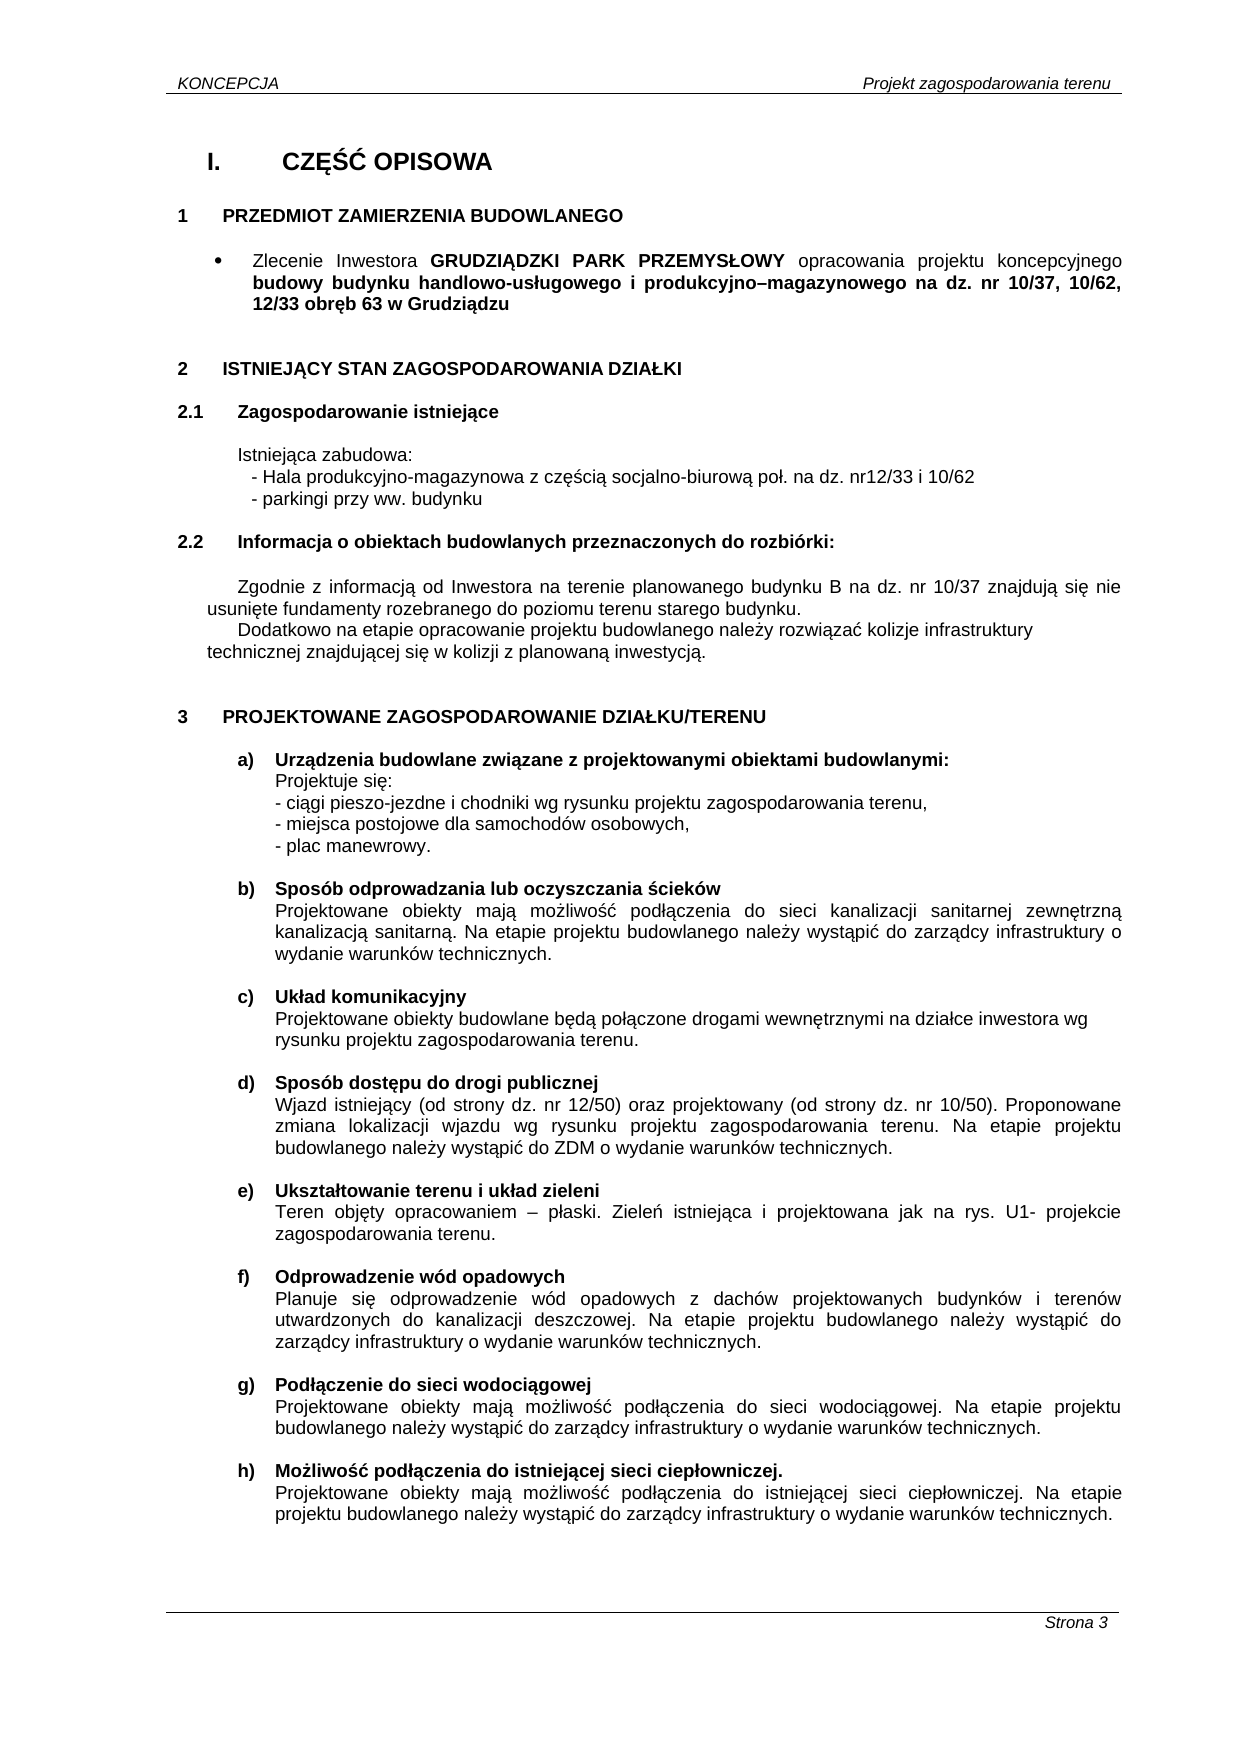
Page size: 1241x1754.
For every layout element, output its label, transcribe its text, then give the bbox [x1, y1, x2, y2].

text Zgodnie z informacją od Inwestora na terenie planowanego budynku B na dz. nr 10/37 znajdują się nie usunięte fundamenty rozebranego do poziomu terenu starego budynku. [207, 576, 1122, 619]
subtitle Informacja o obiektach budowlanych przeznaczonych do rozbiórki: [177, 530, 1122, 552]
list Możliwość podłączenia do istniejącej sieci ciepłowniczej. [237, 1460, 1122, 1482]
list Sposób odprowadzania lub oczyszczania ścieków [237, 878, 1122, 899]
text Dodatkowo na etapie opracowanie projektu budowlanego należy rozwiązać kolizje infrastruktury technicznej znajdującej się w kolizji z planowaną inwestycją. [207, 619, 1122, 662]
list CZĘŚĆ OPISOWA [207, 147, 1122, 176]
text Projektowane obiekty budowlane będą połączone drogami wewnętrznymi na działce inwestora wg rysunku projektu zagospodarowania terenu. [275, 1007, 1122, 1050]
list Odprowadzenie wód opadowych [237, 1266, 1122, 1288]
subtitle PRZEDMIOT ZAMIERZENIA BUDOWLANEGO [177, 204, 1122, 226]
list Wjazd istniejący (od strony dz. nr 12/50) oraz projektowany (od strony dz. nr 10/50). Proponowane zmiana lokalizacji wjazdu wg rysunku projektu zagospodarowania terenu. Na etapie projektu budowlanego należy wystąpić do ZDM o wydanie warunków technicznych. [275, 1093, 1122, 1158]
list Sposób dostępu do drogi publicznej [237, 1072, 1122, 1093]
subtitle Zagospodarowanie istniejące [177, 401, 1122, 423]
list Zlecenie Inwestora GRUDZIĄDZKI PARK PRZEMYSŁOWY opracowania projektu koncepcyjnego budowy budynku handlowo-usługowego i produkcyjno–magazynowego na dz. nr 10/37, 10/62, 12/33 obręb 63 w Grudziądzu [215, 250, 1122, 315]
list Teren objęty opracowaniem – płaski. Zieleń istniejąca i projektowana jak na rys. U1- projekcie zagospodarowania terenu. [275, 1201, 1122, 1244]
list Projektuje się: [275, 770, 1122, 792]
subtitle ISTNIEJĄCY STAN ZAGOSPODAROWANIA DZIAŁKI [177, 358, 1122, 379]
list Ukształtowanie terenu i układ zieleni [237, 1180, 1122, 1201]
list Planuje się odprowadzenie wód opadowych z dachów projektowanych budynków i terenów utwardzonych do kanalizacji deszczowej. Na etapie projektu budowlanego należy wystąpić do zarządcy infrastruktury o wydanie warunków technicznych. [275, 1288, 1122, 1352]
list Projektowane obiekty mają możliwość podłączenia do sieci wodociągowej. Na etapie projektu budowlanego należy wystąpić do zarządcy infrastruktury o wydanie warunków technicznych. [275, 1395, 1122, 1438]
list - ciągi pieszo-jezdne i chodniki wg rysunku projektu zagospodarowania terenu, [275, 792, 1122, 813]
list Projektowane obiekty mają możliwość podłączenia do istniejącej sieci ciepłowniczej. Na etapie projektu budowlanego należy wystąpić do zarządcy infrastruktury o wydanie warunków technicznych. [275, 1482, 1122, 1525]
subtitle PROJEKTOWANE ZAGOSPODAROWANIE DZIAŁKU/TERENU [177, 705, 1122, 727]
text - Hala produkcyjno-magazynowa z częścią socjalno-biurową poł. na dz. nr12/33 i 10/62 [207, 466, 1122, 487]
list Podłączenie do sieci wodociągowej [237, 1374, 1122, 1395]
list Układ komunikacyjny [237, 986, 1122, 1007]
text - parkingi przy ww. budynku [207, 487, 1122, 509]
list Urządzenia budowlane związane z projektowanymi obiektami budowlanymi: [237, 748, 1122, 770]
list - miejsca postojowe dla samochodów osobowych, [275, 813, 1122, 835]
text Istniejąca zabudowa: [207, 444, 1122, 466]
list - plac manewrowy. [275, 835, 1122, 856]
list Projektowane obiekty mają możliwość podłączenia do sieci kanalizacji sanitarnej zewnętrzną kanalizacją sanitarną. Na etapie projektu budowlanego należy wystąpić do zarządcy infrastruktury o wydanie warunków technicznych. [275, 899, 1122, 964]
